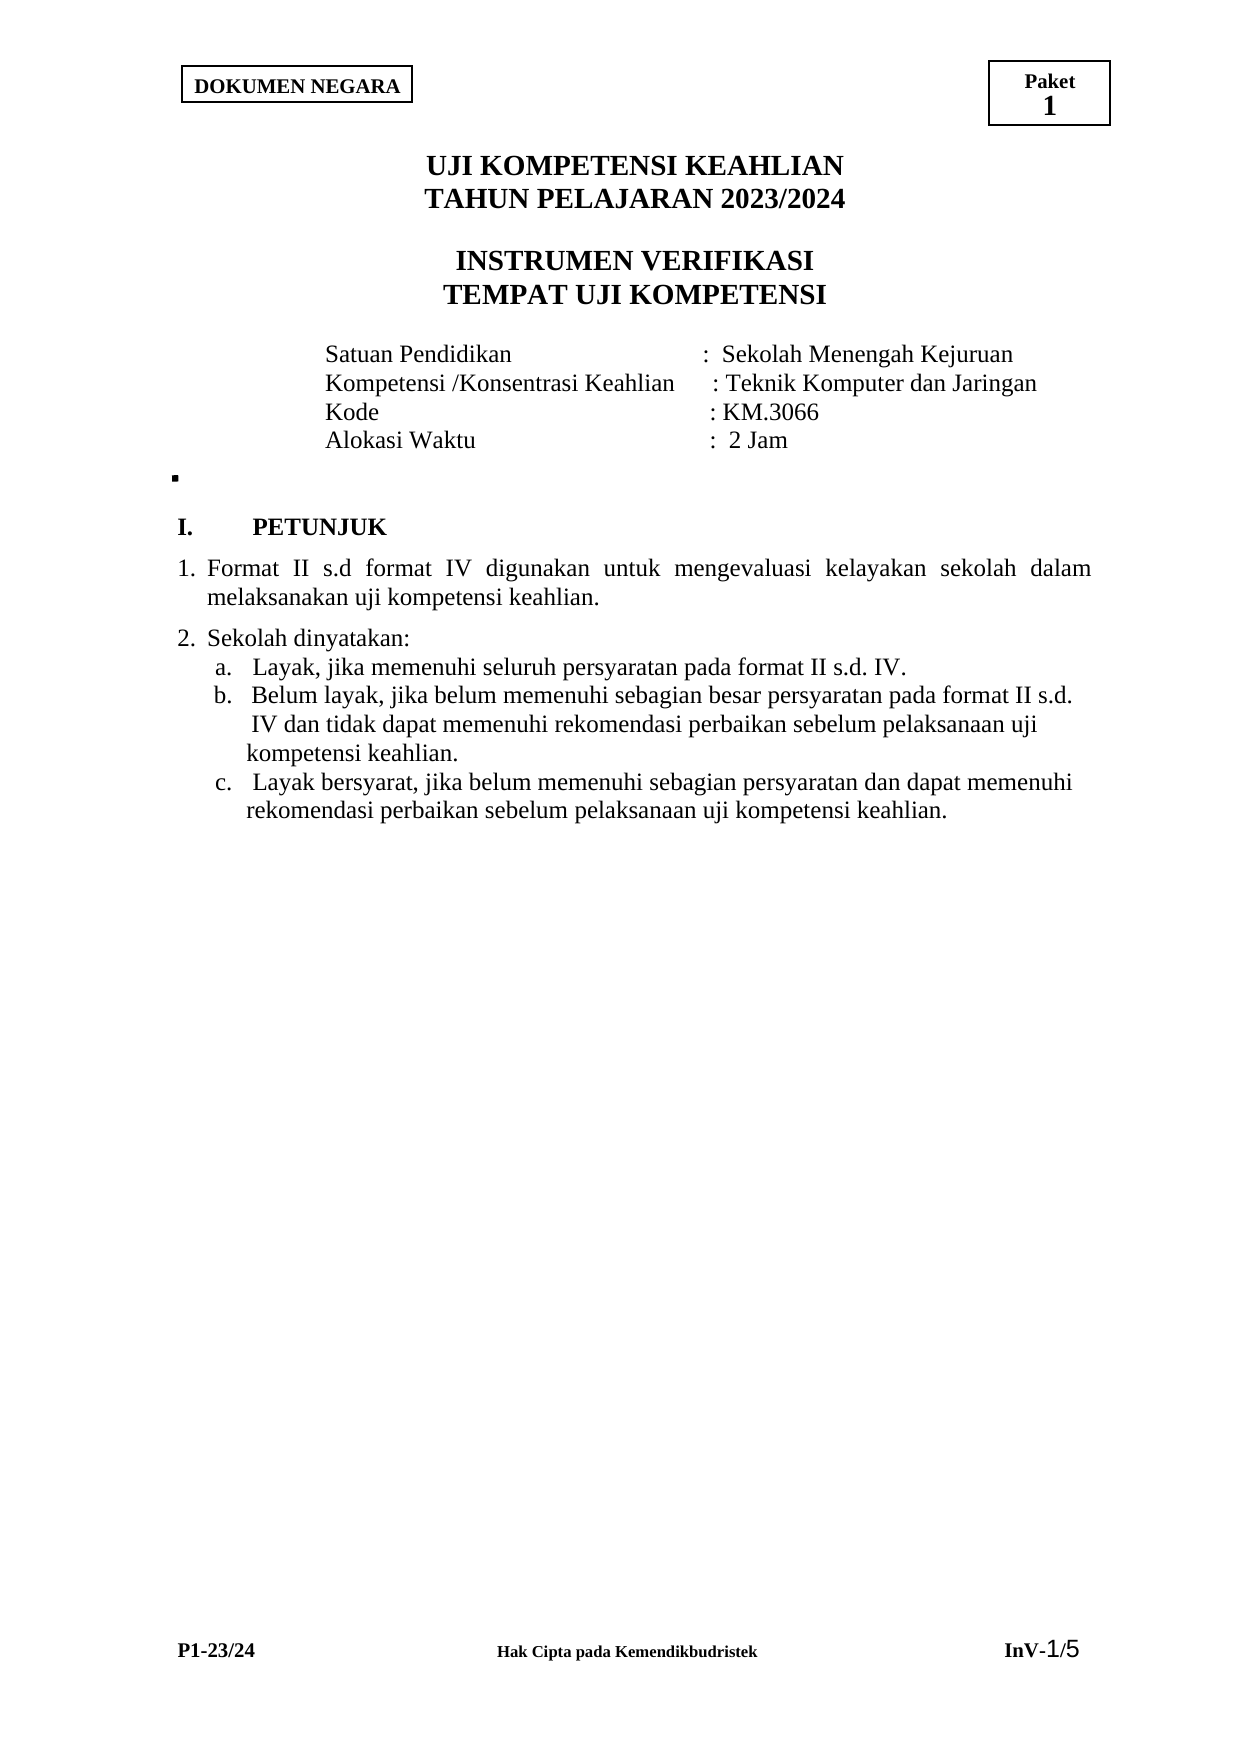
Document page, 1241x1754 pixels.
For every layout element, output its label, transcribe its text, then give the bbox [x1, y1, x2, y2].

subtitle rekomendasi perbaikan sebelum pelaksanaan uji kompetensi keahlian. [177, 796, 1092, 824]
list Sekolah dinyatakan: [177, 623, 1092, 652]
subtitle TEMPAT UJI KOMPETENSI [177, 277, 1092, 311]
text Alokasi Waktu : 2 Jam [325, 426, 1092, 454]
text Kompetensi /Konsentrasi Keahlian : Teknik Komputer dan Jaringan Kode : KM.3066 [325, 368, 1092, 426]
subtitle PETUNJUK [177, 512, 1092, 541]
subtitle UJI KOMPETENSI KEAHLIAN [177, 148, 1092, 181]
subtitle Belum layak, jika belum memenuhi sebagian besar persyaratan pada format II s.d. IV dan tidak dapat memenuhi rekomendasi perbaikan sebelum pelaksanaan uji [213, 681, 1092, 738]
list Format II s.d format IV digunakan untuk mengevaluasi kelayakan sekolah dalam melaksanakan uji kompetensi keahlian. [177, 553, 1092, 611]
subtitle kompetensi keahlian. [177, 738, 1092, 767]
subtitle Layak, jika memenuhi seluruh persyaratan pada format II s.d. IV. [215, 652, 1092, 681]
subtitle Layak bersyarat, jika belum memenuhi sebagian persyaratan dan dapat memenuhi [215, 767, 1092, 796]
subtitle INSTRUMEN VERIFIKASI [177, 243, 1092, 277]
text Satuan Pendidikan : Sekolah Menengah Kejuruan [325, 339, 1092, 368]
subtitle TAHUN PELAJARAN 2023/2024 [177, 181, 1092, 215]
